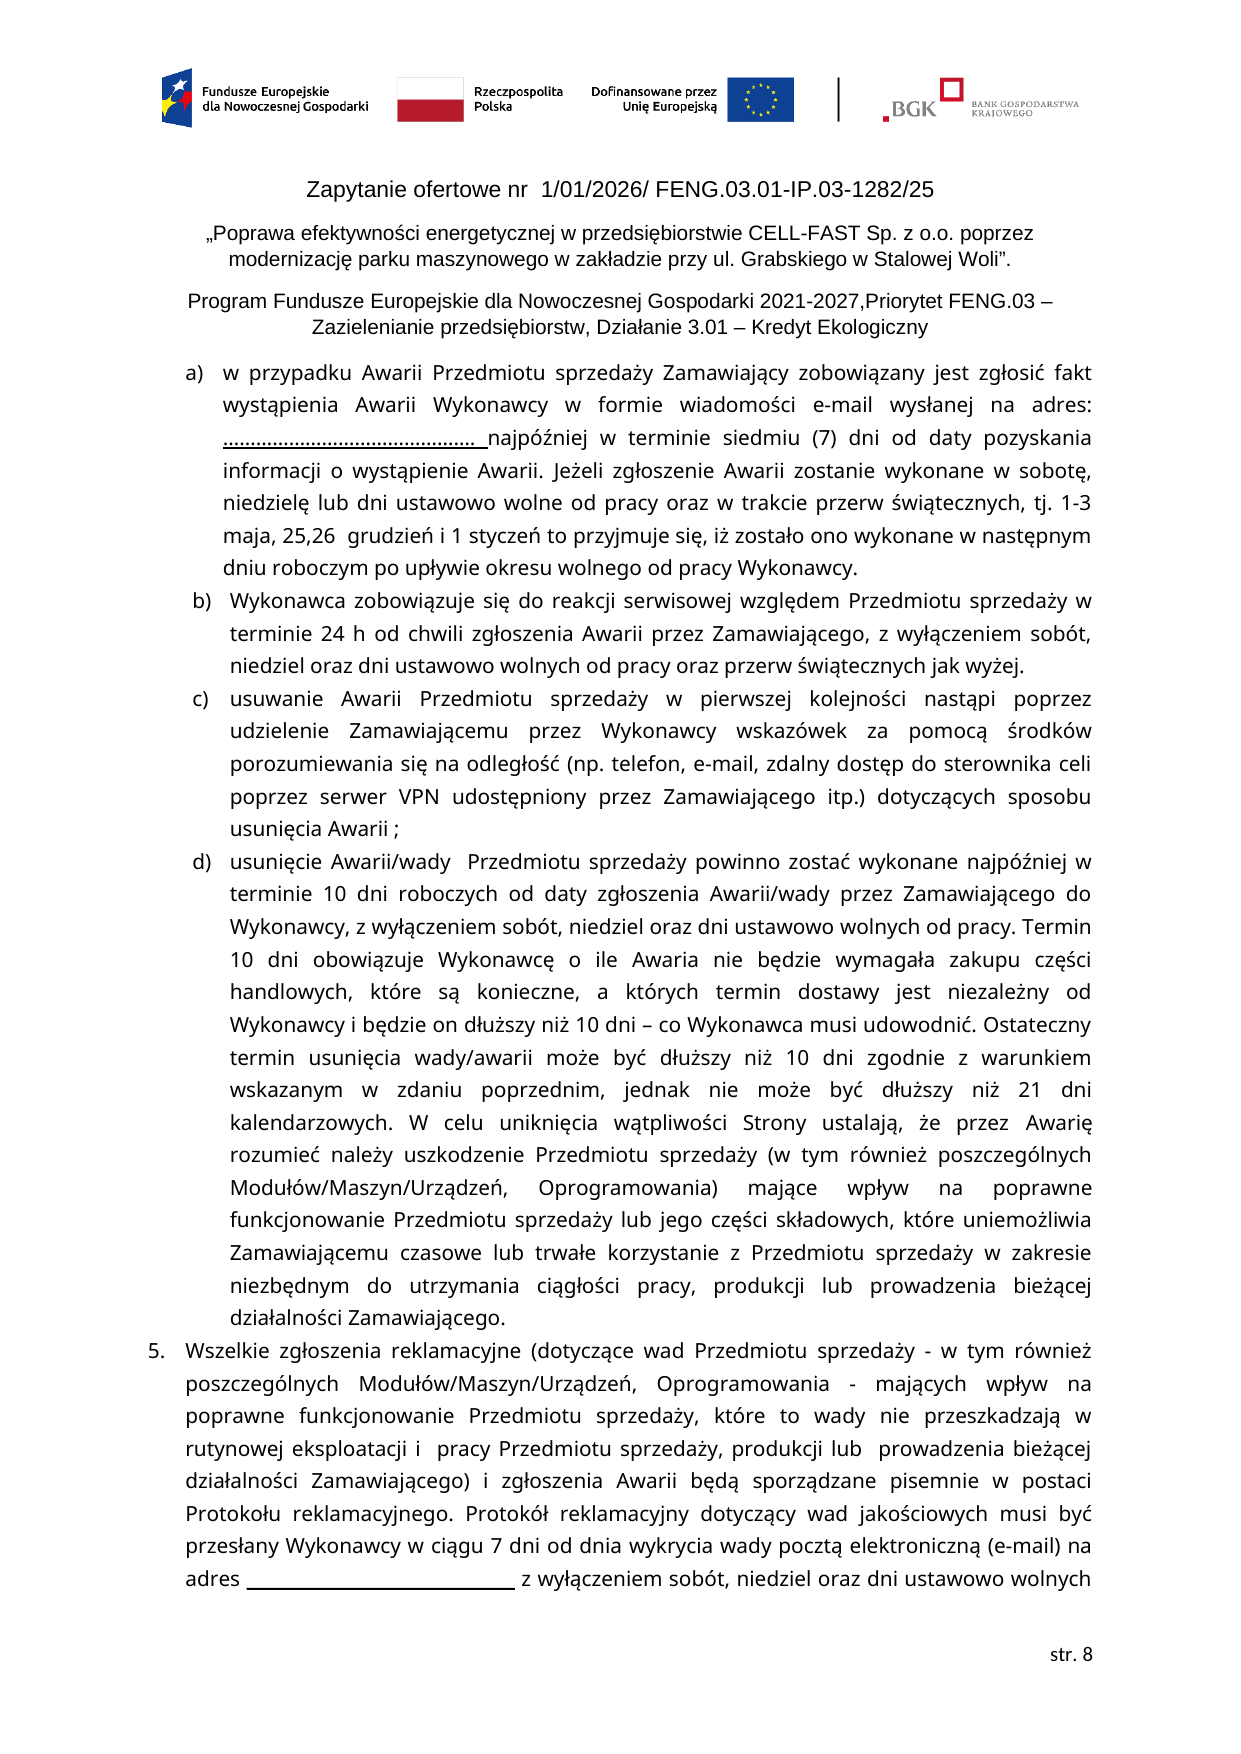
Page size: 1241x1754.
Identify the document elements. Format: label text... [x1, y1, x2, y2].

list usuwanie Awarii Przedmiotu sprzedaży w pierwszej kolejności nastąpi poprzez udzielenie Zamawiającemu przez Wykonawcy wskazówek za pomocą środków porozumiewania się na odległość (np. telefon, e-mail, zdalny dostęp do sterownika celi poprzez serwer VPN udostępniony przez Zamawiającego itp.) dotyczących sposobu usunięcia Awarii ; [192, 684, 1093, 843]
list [148, 1336, 1093, 1593]
list usunięcie Awarii/wady Przedmiotu sprzedaży powinno zostać wykonane najpóźniej w terminie 10 dni roboczych od daty zgłoszenia Awarii/wady przez Zamawiającego do Wykonawcy, z wyłączeniem sobót, niedziel oraz dni ustawowo wolnych od pracy. Termin 10 dni obowiązuje Wykonawcę o ile Awaria nie będzie wymagała zakupu części handlowych, które są konieczne, a których termin dostawy jest niezależny od Wykonawcy i będzie on dłuższy niż 10 dni – co Wykonawca musi udowodnić. Ostateczny termin usunięcia wady/awarii może być dłuższy niż 10 dni zgodnie z warunkiem wskazanym w zdaniu poprzednim, jednak nie może być dłuższy niż 21 dni kalendarzowych. W celu uniknięcia wątpliwości Strony ustalają, że przez Awarię rozumieć należy uszkodzenie Przedmiotu sprzedaży (w tym również poszczególnych Modułów/Maszyn/Urządzeń, Oprogramowania) mające wpływ na poprawne funkcjonowanie Przedmiotu sprzedaży lub jego części składowych, które uniemożliwia Zamawiającemu czasowe lub trwałe korzystanie z Przedmiotu sprzedaży w zakresie niezbędnym do utrzymania ciągłości pracy, produkcji lub prowadzenia bieżącej działalności Zamawiającego. [192, 847, 1093, 1332]
list Wykonawca zobowiązuje się do reakcji serwisowej względem Przedmiotu sprzedaży w terminie 24 h od chwili zgłoszenia Awarii przez Zamawiającego, z wyłączeniem sobót, niedziel oraz dni ustawowo wolnych od pracy oraz przerw świątecznych jak wyżej. [192, 586, 1093, 680]
list w przypadku Awarii Przedmiotu sprzedaży Zamawiający zobowiązany jest zgłosić fakt wystąpienia Awarii Wykonawcy w formie wiadomości e-mail wysłanej na adres: ………………………………………. najpóźniej w terminie siedmiu (7) dni od daty pozyskania informacji o wystąpienie Awarii. Jeżeli zgłoszenie Awarii zostanie wykonane w sobotę, niedzielę lub dni ustawowo wolne od pracy oraz w trakcie przerw świątecznych, tj. 1-3 maja, 25,26 grudzień i 1 styczeń to przyjmuje się, iż zostało ono wykonane w następnym dniu roboczym po upływie okresu wolnego od pracy Wykonawcy. [185, 358, 1093, 582]
